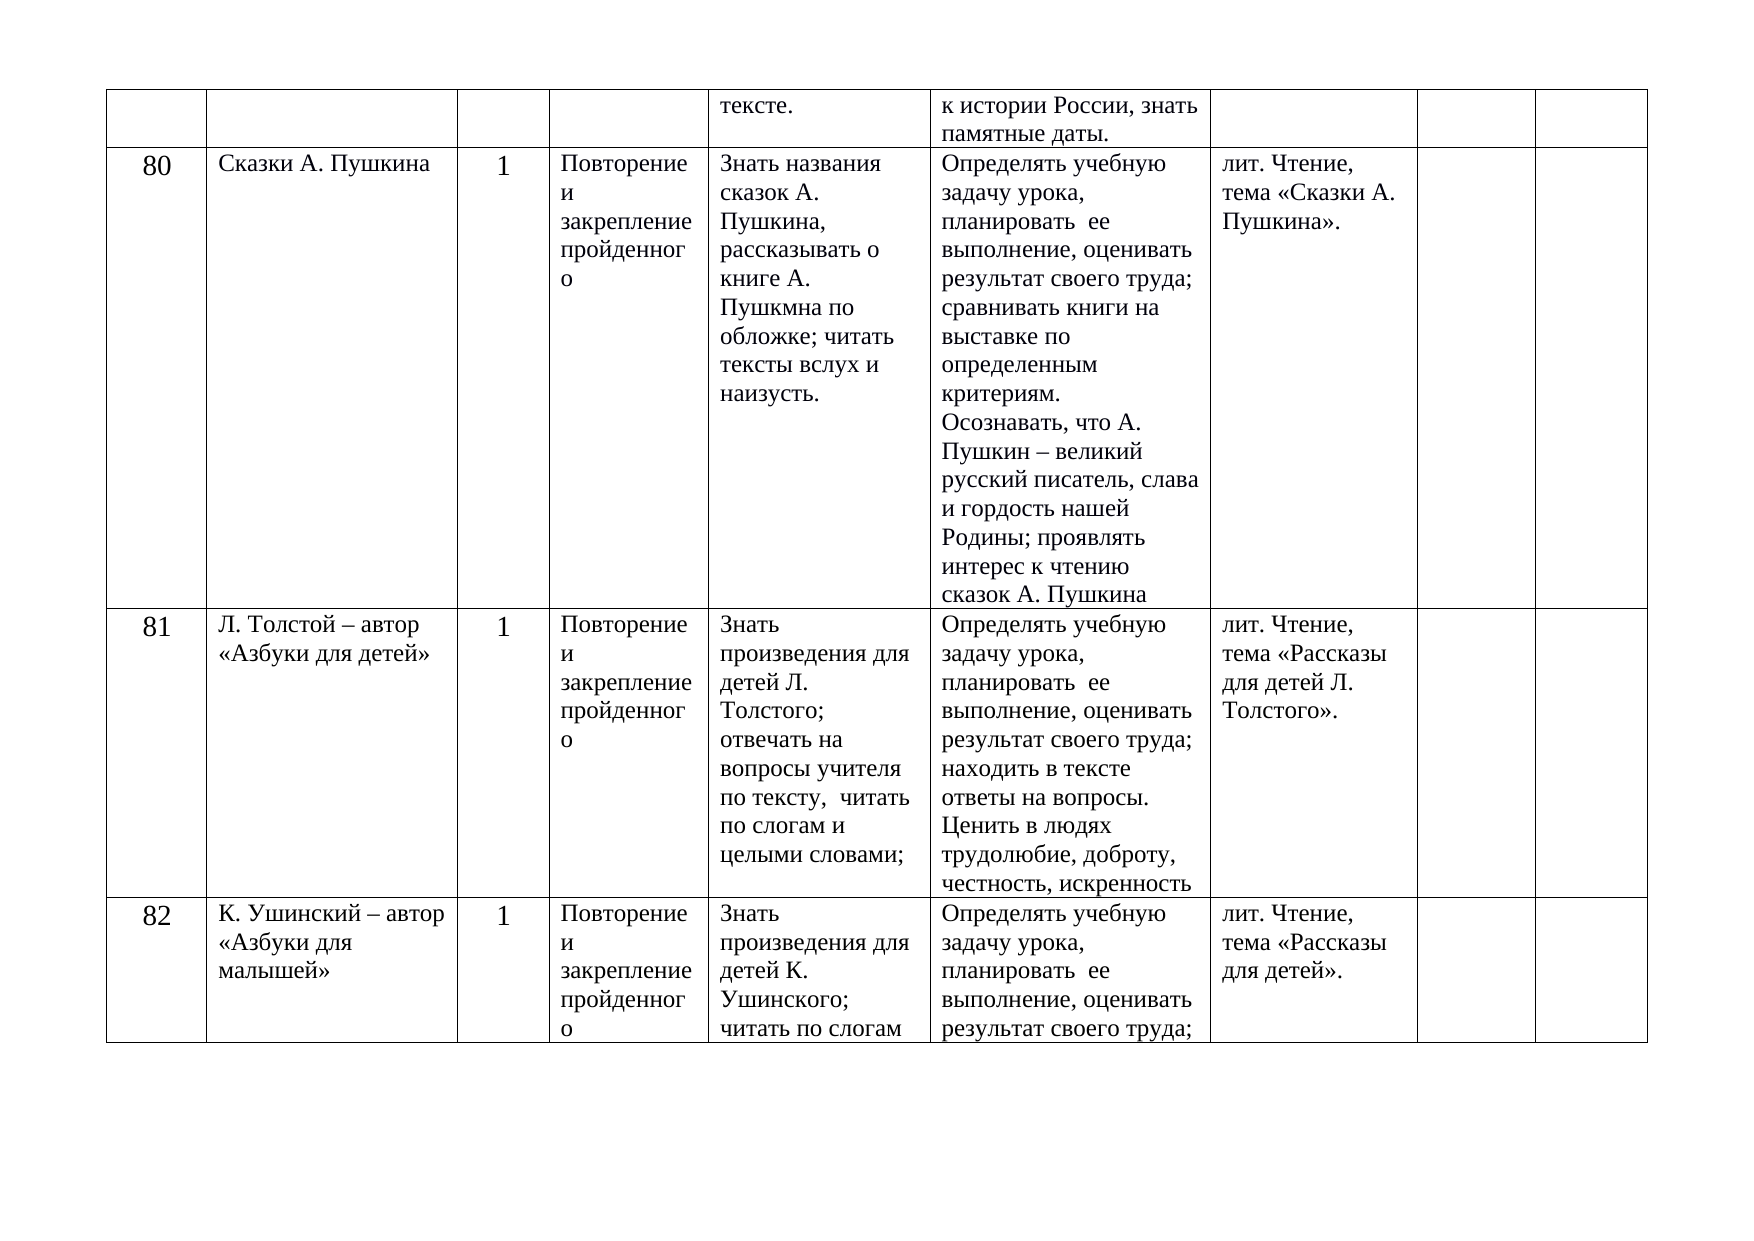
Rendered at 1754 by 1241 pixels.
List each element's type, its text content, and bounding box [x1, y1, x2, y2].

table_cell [1211, 898, 1417, 1042]
table_cell 1 [458, 90, 549, 147]
table_cell 1 [458, 148, 549, 608]
table_cell Повторение и закрепление пройденного [550, 609, 708, 897]
table_cell [1418, 898, 1535, 1042]
table_cell Определять учебную задачу урока, планировать ее выполнение, оценивать результат своего труда; сравнивать книги на выставке по определенным критериям. Осознавать, что А. Пушкин – великий русский писатель, слава и гордость нашей Родины; проявлять интерес к чтению сказок А. Пушкина [931, 148, 1210, 608]
table_cell Сказки А. Пушкина [207, 148, 457, 608]
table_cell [550, 90, 708, 147]
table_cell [207, 90, 457, 147]
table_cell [207, 898, 457, 1042]
table_cell Повторение и закрепление пройденного [550, 148, 708, 608]
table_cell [931, 898, 1210, 1042]
table_cell лит. Чтение, тема «Рассказы для детей Л. Толстого». [1211, 609, 1417, 897]
table_cell [1418, 148, 1535, 608]
table_cell [1418, 90, 1535, 147]
table_cell Знать произведения для детей Л. Толстого; отвечать на вопросы учителя по тексту, читать по слогам и целыми словами; [709, 609, 930, 897]
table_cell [931, 90, 1210, 147]
table_cell 1 [458, 898, 549, 1042]
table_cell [709, 898, 930, 1042]
table_cell 79 [107, 90, 206, 147]
table_cell Знать названия сказок А. Пушкина, рассказывать о книге А. Пушкмна по обложке; читать тексты вслух и наизусть. [709, 148, 930, 608]
table_cell [1536, 898, 1647, 1042]
table_cell 80 [107, 148, 206, 608]
table_cell [1418, 609, 1535, 897]
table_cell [709, 90, 930, 147]
table_cell [1536, 148, 1647, 608]
table_cell лит. Чтение, тема «Сказки А. Пушкина». [1211, 148, 1417, 608]
table_cell 1 [458, 609, 549, 897]
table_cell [1211, 90, 1417, 147]
table_cell Л. Толстой – автор «Азбуки для детей» [207, 609, 457, 897]
table_cell [1536, 90, 1647, 147]
table_cell 81 [107, 609, 206, 897]
table_cell 82 [107, 898, 206, 1042]
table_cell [550, 898, 708, 1042]
table_cell [1536, 609, 1647, 897]
